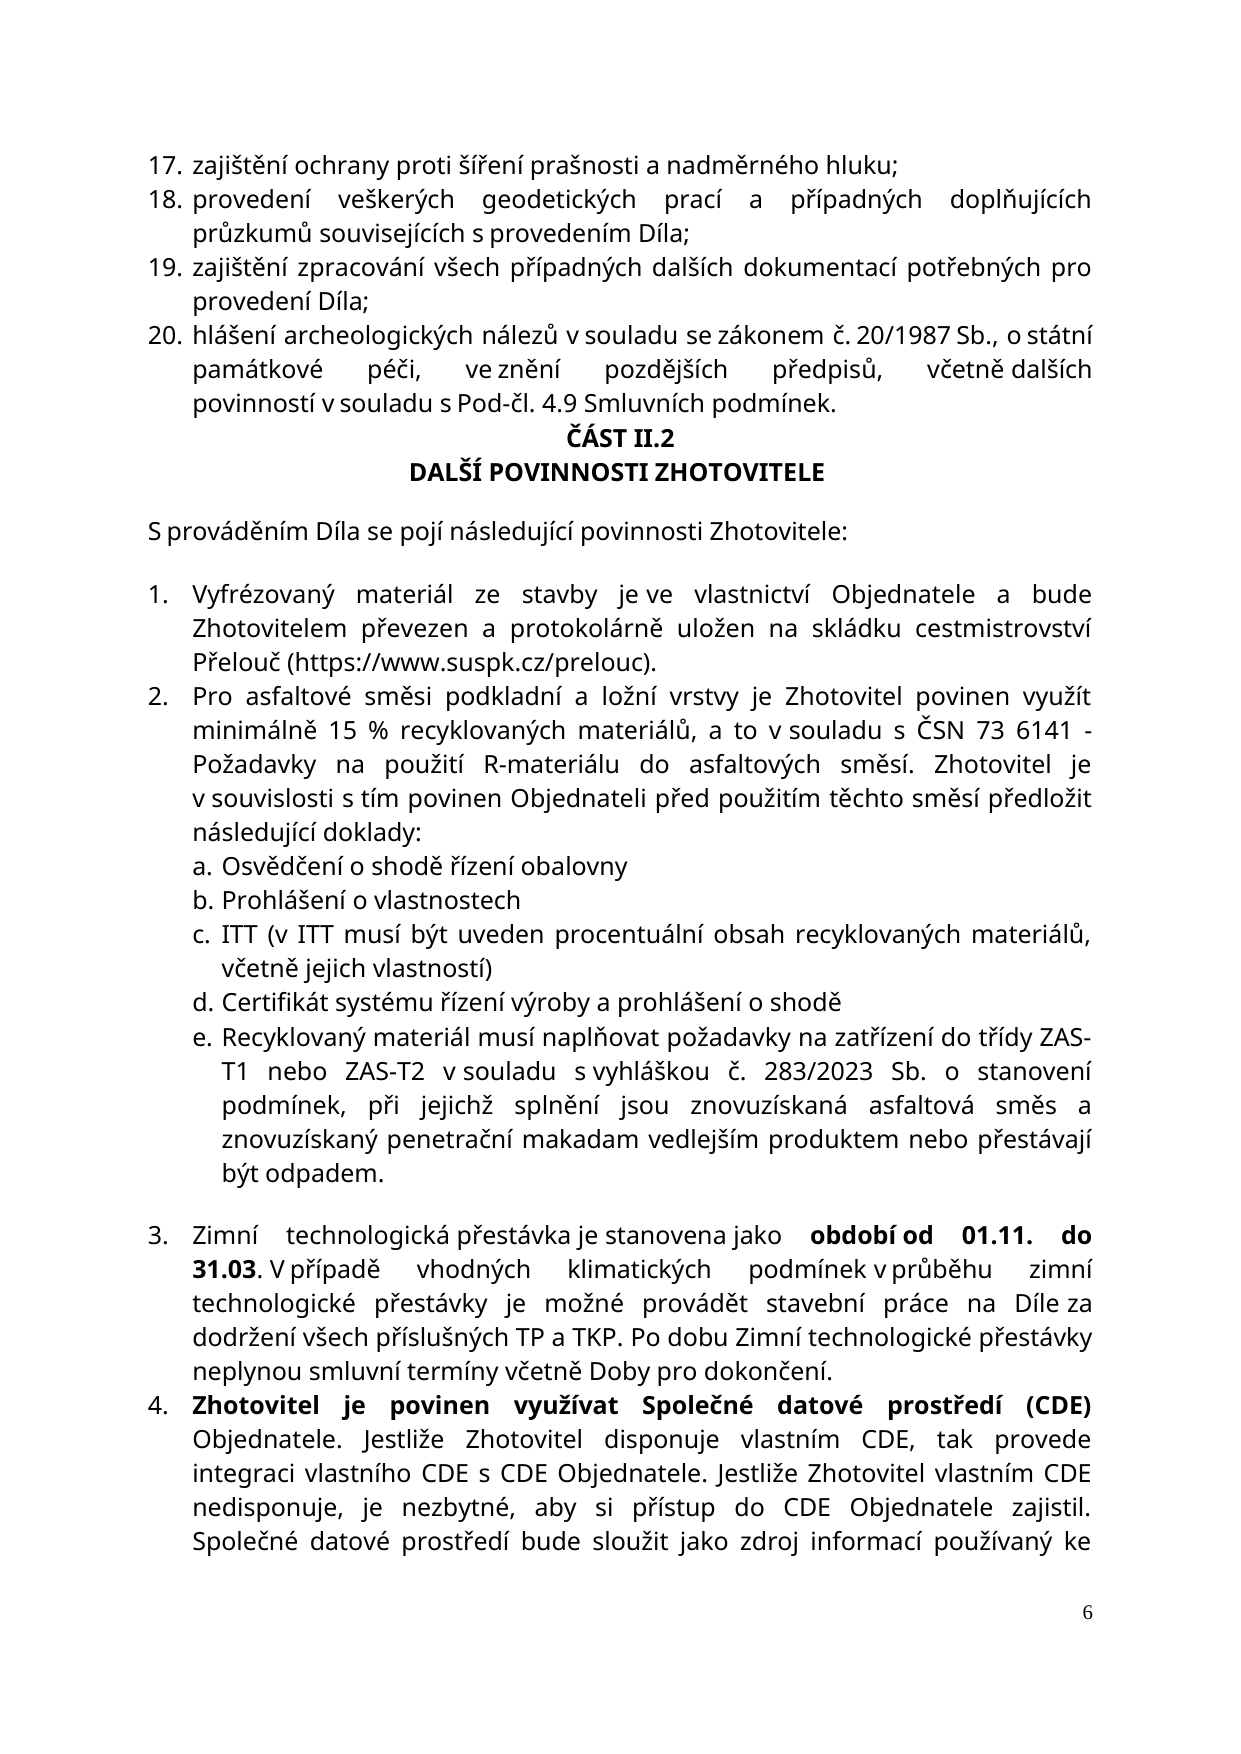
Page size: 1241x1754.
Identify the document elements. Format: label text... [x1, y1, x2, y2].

list Pro asfaltové směsi podkladní a ložní vrstvy je Zhotovitel povinen využít minimálně 15 % recyklovaných materiálů, a to v souladu s ČSN 73 6141 - Požadavky na použití R-materiálu do asfaltových směsí. Zhotovitel je v souvislosti s tím povinen Objednateli před použitím těchto směsí předložit následující doklady: [148, 678, 1093, 849]
list Vyfrézovaný materiál ze stavby je ve vlastnictví Objednatele a bude Zhotovitelem převezen a protokolárně uložen na skládku cestmistrovství Přelouč (https://www.suspk.cz/prelouc). [148, 576, 1093, 678]
text DALŠÍ POVINNOSTI ZHOTOVITELE [148, 454, 1093, 488]
list Certifikát systému řízení výroby a prohlášení o shodě [192, 985, 1093, 1019]
text S prováděním Díla se pojí následující povinnosti Zhotovitele: [148, 514, 1093, 548]
list ITT (v ITT musí být uveden procentuální obsah recyklovaných materiálů, včetně jejich vlastností) [192, 917, 1093, 985]
list Prohlášení o vlastnostech [192, 883, 1093, 917]
list Osvědčení o shodě řízení obalovny [192, 849, 1093, 883]
list zajištění zpracování všech případných dalších dokumentací potřebných pro provedení Díla; [148, 250, 1093, 318]
list hlášení archeologických nálezů v souladu se zákonem č. 20/1987 Sb., o státní památkové péči, ve znění pozdějších předpisů, včetně dalších povinností v souladu s Pod-čl. 4.9 Smluvních podmínek. [148, 318, 1093, 420]
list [148, 1388, 1093, 1558]
list Recyklovaný materiál musí naplňovat požadavky na zatřízení do třídy ZAS-T1 nebo ZAS-T2 v souladu s vyhláškou č. 283/2023 Sb. o stanovení podmínek, při jejichž splnění jsou znovuzískaná asfaltová směs a znovuzískaný penetrační makadam vedlejším produktem nebo přestávají být odpadem. [192, 1019, 1093, 1189]
list provedení veškerých geodetických prací a případných doplňujících průzkumů souvisejících s provedením Díla; [148, 182, 1093, 250]
text ČÁST II.2 [148, 420, 1093, 454]
list Zimní technologická přestávka je stanovena jako období od 01.11. do 31.03. V případě vhodných klimatických podmínek v průběhu zimní technologické přestávky je možné provádět stavební práce na Díle za dodržení všech příslušných TP a TKP. Po dobu Zimní technologické přestávky neplynou smluvní termíny včetně Doby pro dokončení. [148, 1217, 1093, 1388]
list zajištění ochrany proti šíření prašnosti a nadměrného hluku; [148, 148, 1093, 182]
